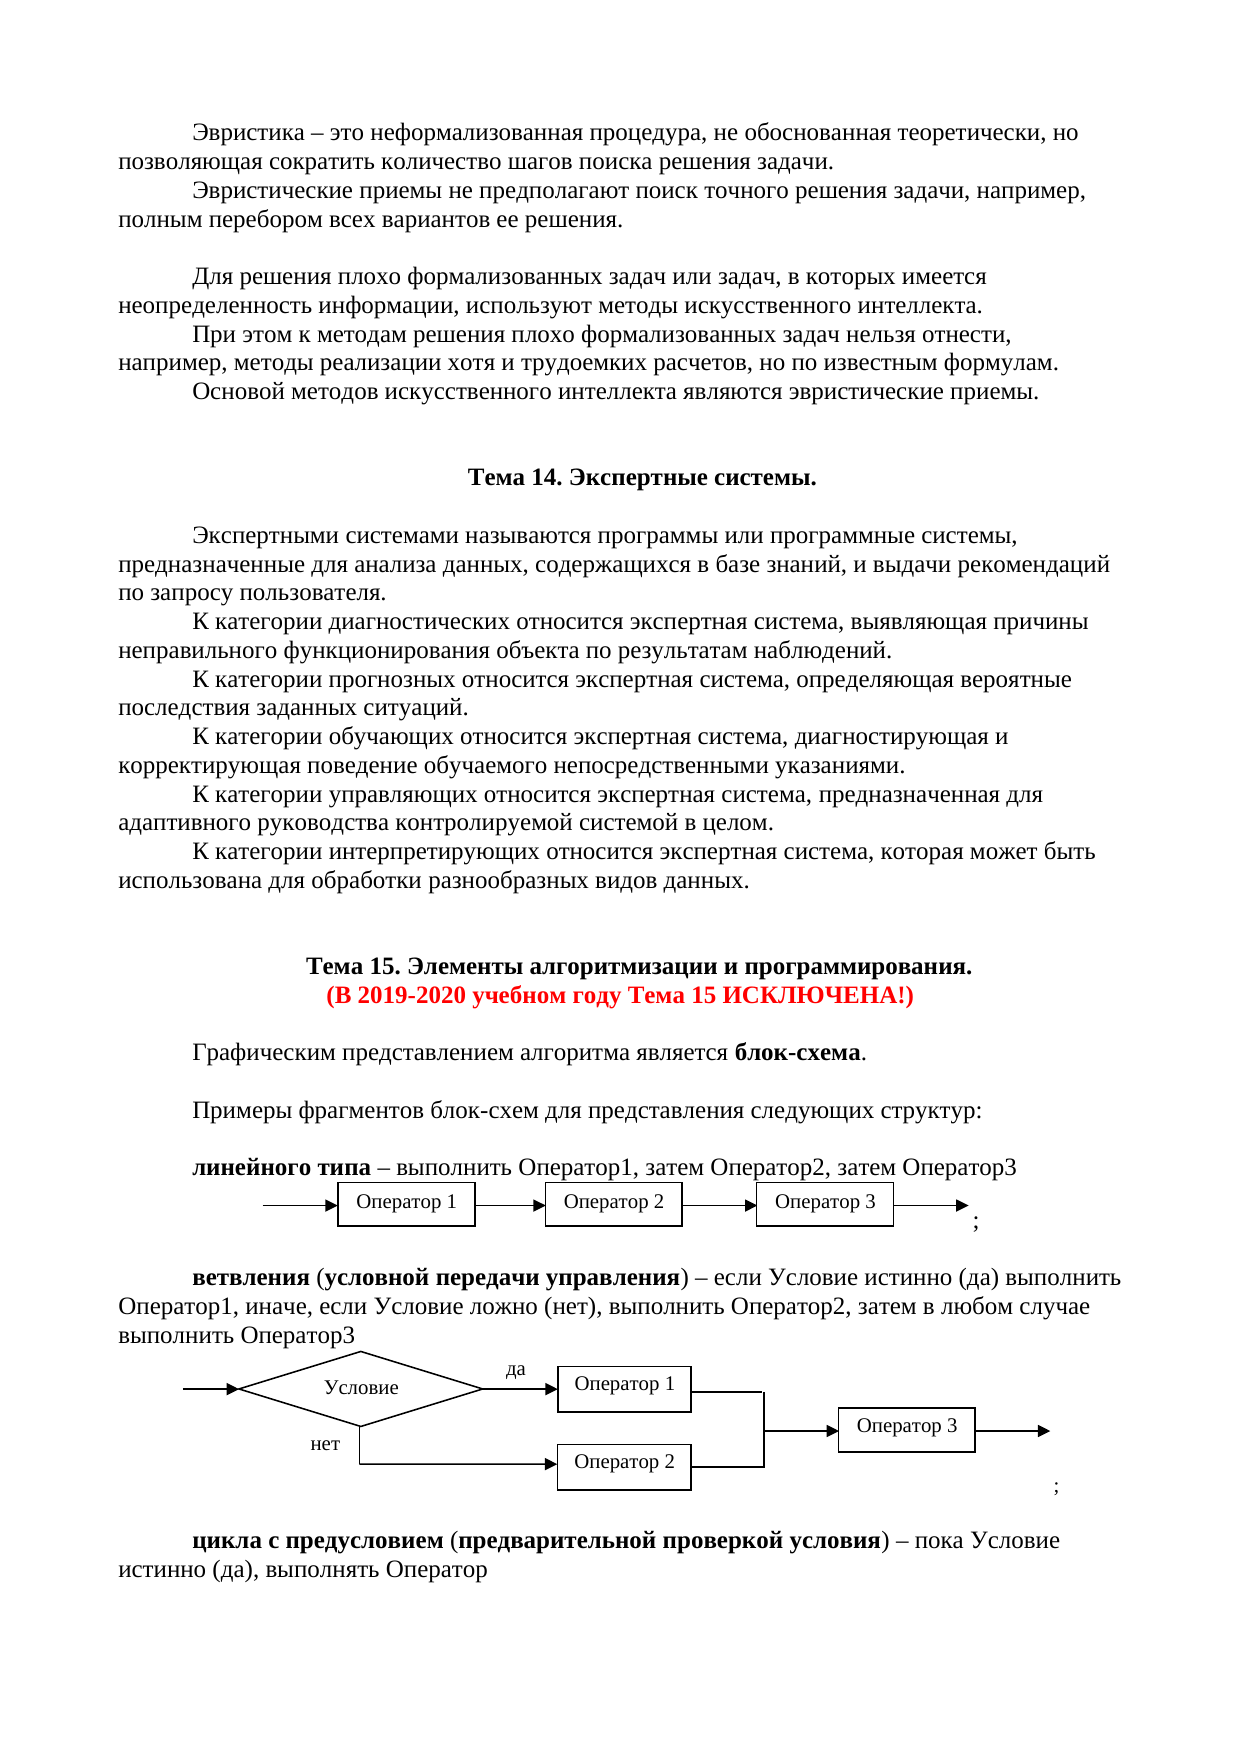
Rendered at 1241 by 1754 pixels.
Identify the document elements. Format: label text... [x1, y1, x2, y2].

text К категории обучающих относится экспертная система, диагностирующая и корректирующая поведение обучаемого непосредственными указаниями. [118, 721, 1122, 779]
text Основой методов искусственного интеллекта являются эвристические приемы. [118, 376, 1122, 405]
text Тема 15. Элементы алгоритмизации и программирования. (В 2019-2020 учебном году Тема 15 ИСКЛЮЧЕНА!) [118, 951, 1122, 1009]
text Графическим представлением алгоритма является блок-схема. [118, 1037, 1122, 1066]
text Для решения плохо формализованных задач или задач, в которых имеется неопределенность информации, используют методы искусственного интеллекта. [118, 261, 1122, 319]
text линейного типа – выполнить Оператор1, затем Оператор2, затем Оператор3 [118, 1152, 1122, 1181]
text К категории управляющих относится экспертная система, предназначенная для адаптивного руководства контролируемой системой в целом. [118, 779, 1122, 836]
text Эвристические приемы не предполагают поиск точного решения задачи, например, полным перебором всех вариантов ее решения. [118, 175, 1122, 232]
text К категории интерпретирующих относится экспертная система, которая может быть использована для обработки разнообразных видов данных. [118, 836, 1122, 894]
text К категории диагностических относится экспертная система, выявляющая причины неправильного функционирования объекта по результатам наблюдений. [118, 606, 1122, 664]
text цикла с предусловием (предварительной проверкой условия) – пока Условие истинно (да), выполнять Оператор [118, 1526, 1122, 1583]
text ; [118, 1181, 1122, 1233]
text ветвления (условной передачи управления) – если Условие истинно (да) выполнить Оператор1, иначе, если Условие ложно (нет), выполнить Оператор2, затем в любом случае выполнить Оператор3 [118, 1262, 1122, 1348]
text Примеры фрагментов блок-схем для представления следующих структур: [118, 1095, 1122, 1124]
text Тема 14. Экспертные системы. [118, 462, 1122, 491]
text При этом к методам решения плохо формализованных задач нельзя отнести, например, методы реализации хотя и трудоемких расчетов, но по известным формулам. [118, 319, 1122, 376]
text Эвристика – это неформализованная процедура, не обоснованная теоретически, но позволяющая сократить количество шагов поиска решения задачи. [118, 117, 1122, 175]
text К категории прогнозных относится экспертная система, определяющая вероятные последствия заданных ситуаций. [118, 664, 1122, 721]
text ; [118, 1348, 1122, 1497]
text Экспертными системами называются программы или программные системы, предназначенные для анализа данных, содержащихся в базе знаний, и выдачи рекомендаций по запросу пользователя. [118, 520, 1122, 606]
